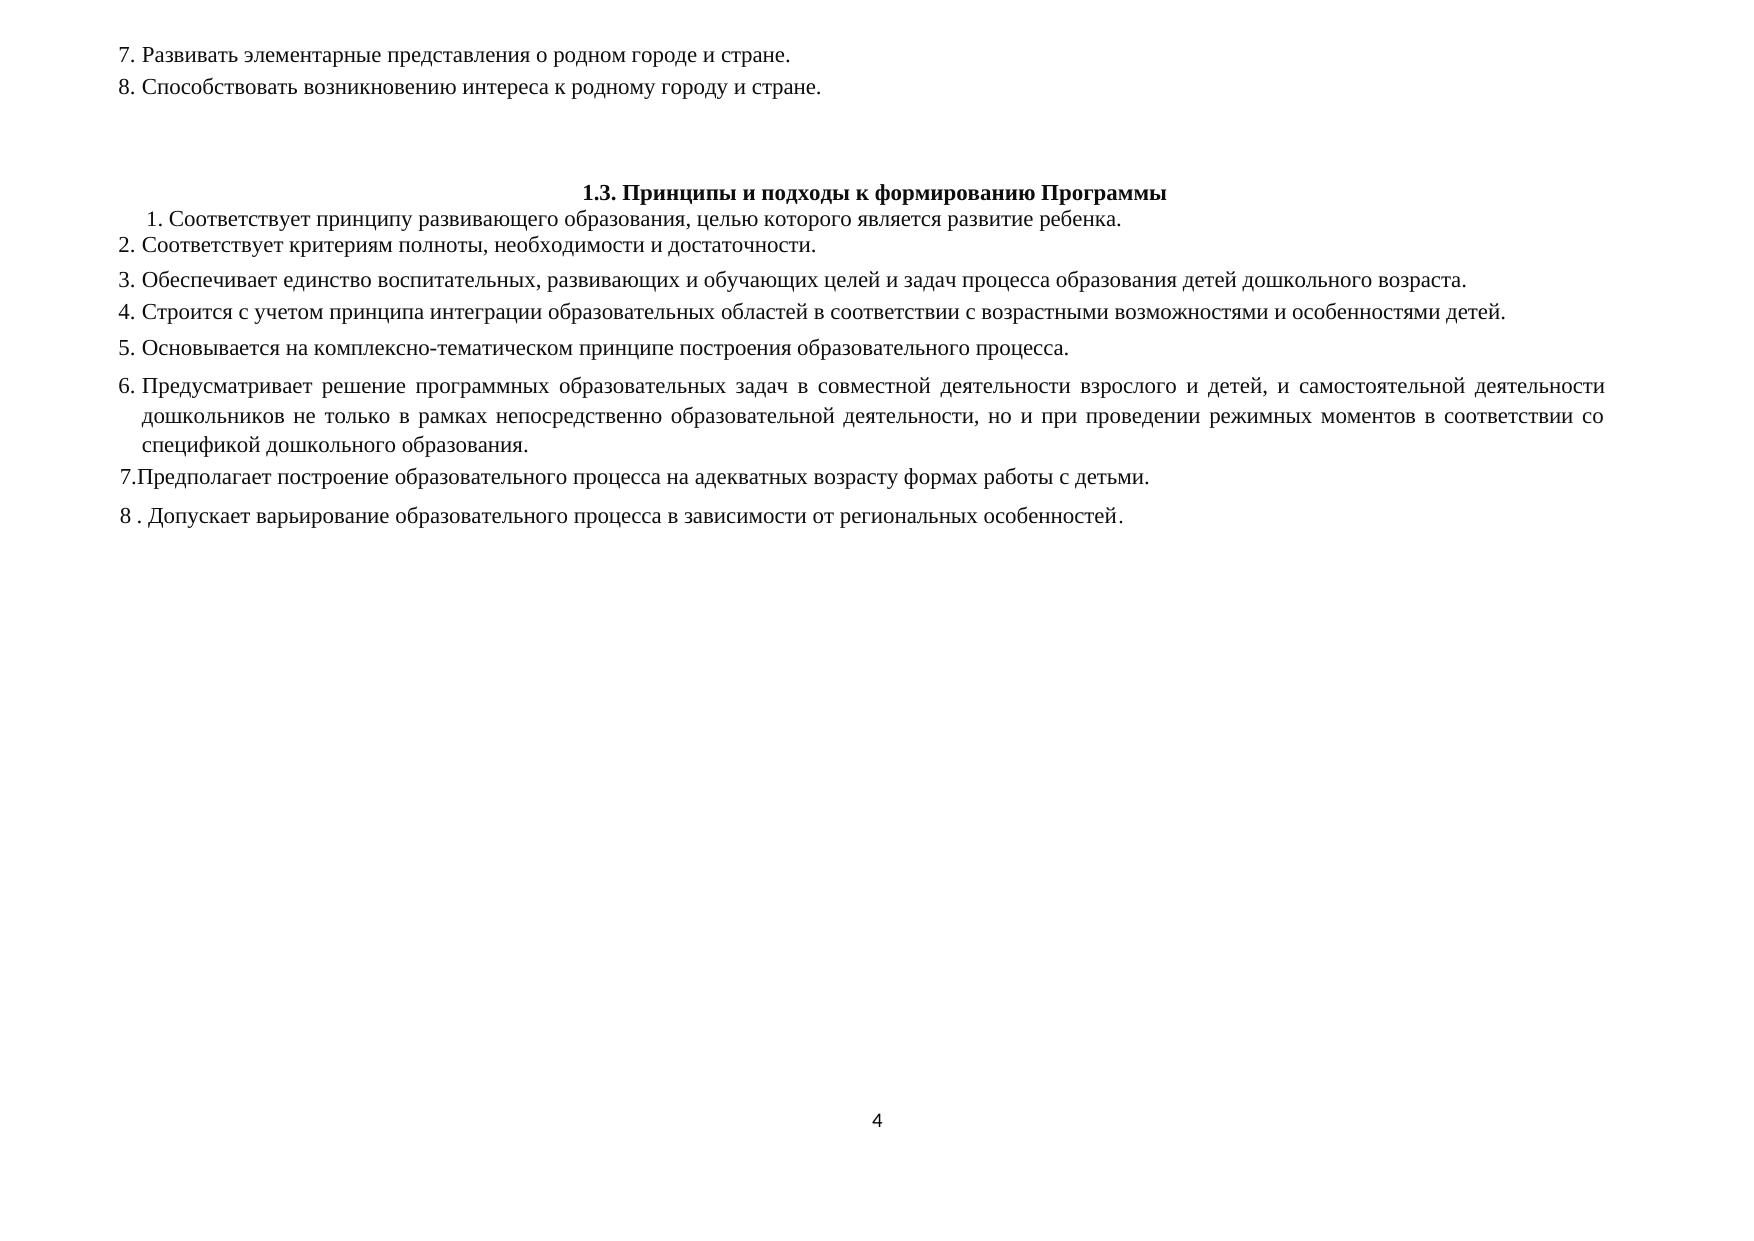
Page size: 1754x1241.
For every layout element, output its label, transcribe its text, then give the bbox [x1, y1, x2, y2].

text 7.Предполагает построение образовательного процесса на адекватных возрасту формах работы с детьми. [11, 463, 1607, 489]
list Обеспечивает единство воспитательных, развивающих и обучающих целей и задач процесса образования детей дошкольного возраста. [118, 266, 1607, 293]
list Строится с учетом принципа интеграции образовательных областей в соответствии с возрастными возможностями и особенностями детей. [118, 298, 1607, 324]
text 1.3. Принципы и подходы к формированию Программы [142, 179, 1607, 205]
list Соответствует критериям полноты, необходимости и достаточности. [118, 231, 1607, 258]
list Способствовать возникновению интереса к родному городу и стране. [118, 73, 1607, 99]
text 8 . Допускает варьирование образовательного процесса в зависимости от региональных особенностей. [11, 502, 1607, 528]
list Развивать элементарные представления о родном городе и стране. [118, 41, 1607, 68]
list Основывается на комплексно-тематическом принципе построения образовательного процесса. [118, 334, 1607, 361]
list Предусматривает решение программных образовательных задач в совместной деятельности взрослого и детей, и самостоятельной деятельности дошкольников не только в рамках непосредственно образовательной деятельности, но и при проведении режимных моментов в соответствии со спецификой дошкольного образования. [118, 372, 1607, 458]
text 1. Соответствует принципу развивающего образования, целью которого является развитие ребенка. [142, 205, 1607, 231]
